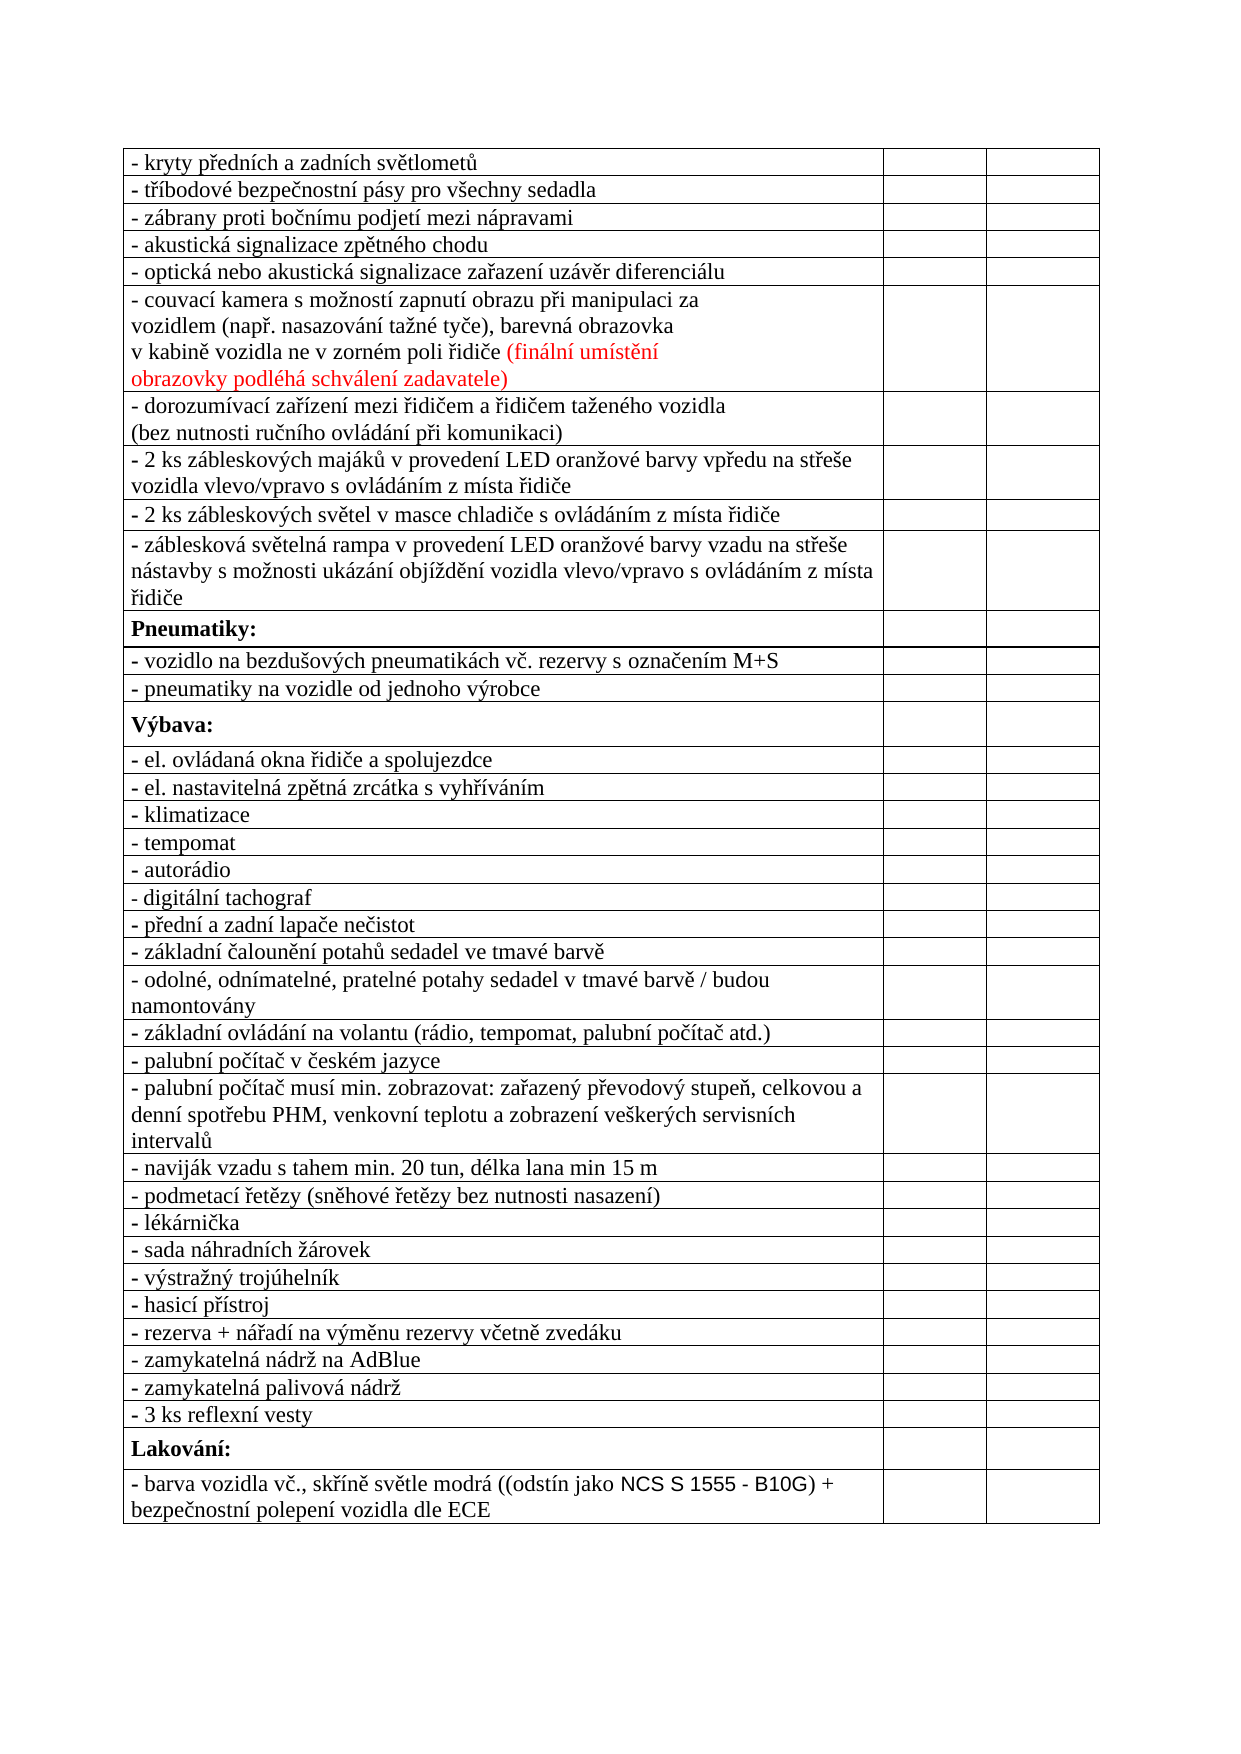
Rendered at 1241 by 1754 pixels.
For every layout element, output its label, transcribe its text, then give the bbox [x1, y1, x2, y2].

table_cell [987, 702, 1099, 746]
table_cell - optická nebo akustická signalizace zařazení uzávěr diferenciálu [124, 258, 883, 285]
table_cell - klimatizace [124, 801, 883, 828]
table_cell [987, 1047, 1099, 1073]
table_cell [987, 258, 1099, 285]
table_cell - rezerva + nářadí na výměnu rezervy včetně zvedáku [124, 1319, 883, 1345]
table_cell [987, 286, 1099, 391]
table_cell [987, 500, 1099, 530]
table_cell [987, 829, 1099, 855]
table_cell [884, 392, 986, 445]
table_cell [987, 1401, 1099, 1427]
table_cell [987, 1237, 1099, 1263]
table_cell - 2 ks zábleskových světel v masce chladiče s ovládáním z místa řidiče [124, 500, 883, 530]
table_cell - výstražný trojúhelník [124, 1264, 883, 1290]
table_cell [884, 231, 986, 257]
table_cell [884, 1470, 986, 1523]
table_cell [987, 392, 1099, 445]
table_cell - el. nastavitelná zpětná zrcátka s vyhříváním [124, 774, 883, 800]
table_cell [884, 1237, 986, 1263]
table_cell [884, 801, 986, 828]
table_cell [987, 1074, 1099, 1153]
table_cell [884, 149, 986, 175]
table_cell - digitální tachograf [124, 884, 883, 910]
table_cell [884, 500, 986, 530]
table_cell [884, 1319, 986, 1345]
table_cell - zamykatelná nádrž na AdBlue [124, 1346, 883, 1372]
table_cell [987, 911, 1099, 937]
table_cell [884, 611, 986, 646]
table_cell [987, 1346, 1099, 1372]
table_cell - vozidlo na bezdušových pneumatikách vč. rezervy s označením M+S [124, 648, 883, 674]
table_cell [884, 1020, 986, 1046]
table_cell [884, 1182, 986, 1208]
table_cell [884, 1374, 986, 1400]
table_cell [987, 1319, 1099, 1345]
table_cell [987, 856, 1099, 882]
table_cell [884, 938, 986, 965]
table_cell - el. ovládaná okna řidiče a spolujezdce [124, 747, 883, 773]
table_cell Lakování: [124, 1428, 883, 1469]
table_cell - sada náhradních žárovek [124, 1237, 883, 1263]
table_cell [987, 648, 1099, 674]
table_cell - 2 ks zábleskových majáků v provedení LED oranžové barvy vpředu na střeše vozidla vlevo/vpravo s ovládáním z místa řidiče [124, 446, 883, 499]
table_cell - záblesková světelná rampa v provedení LED oranžové barvy vzadu na střeše nástavby s možnosti ukázání objíždění vozidla vlevo/vpravo s ovládáním z místa řidiče [124, 531, 883, 610]
table_cell [884, 747, 986, 773]
table_cell - dorozumívací zařízení mezi řidičem a řidičem taženého vozidla (bez nutnosti ručního ovládání při komunikaci) [124, 392, 883, 445]
table_cell - zábrany proti bočnímu podjetí mezi nápravami [124, 204, 883, 230]
table_cell [987, 675, 1099, 701]
table_cell [884, 911, 986, 937]
table_cell [987, 1020, 1099, 1046]
table_cell [884, 1074, 986, 1153]
table_cell - lékárnička [124, 1209, 883, 1236]
table_cell - tempomat [124, 829, 883, 855]
table_cell [884, 1047, 986, 1073]
table_cell [987, 938, 1099, 965]
table_cell [987, 1154, 1099, 1181]
table_cell [884, 176, 986, 202]
table_cell - základní čalounění potahů sedadel ve tmavé barvě [124, 938, 883, 965]
table_cell Pneumatiky: [124, 611, 883, 646]
table_cell [987, 446, 1099, 499]
table_cell [987, 1209, 1099, 1236]
table_cell [884, 1209, 986, 1236]
table_cell [987, 1264, 1099, 1290]
table_cell [987, 611, 1099, 646]
table_cell [884, 702, 986, 746]
table_cell [987, 176, 1099, 202]
table_cell - základní ovládání na volantu (rádio, tempomat, palubní počítač atd.) [124, 1020, 883, 1046]
table_cell - akustická signalizace zpětného chodu [124, 231, 883, 257]
table_cell [884, 648, 986, 674]
table_cell - podmetací řetězy (sněhové řetězy bez nutnosti nasazení) [124, 1182, 883, 1208]
table_cell - barva vozidla vč., skříně světle modrá ((odstín jako NCS S 1555 - B10G) + bezpečnostní polepení vozidla dle ECE [124, 1470, 883, 1523]
table_cell Výbava: [124, 702, 883, 746]
table_cell - couvací kamera s možností zapnutí obrazu při manipulaci za vozidlem (např. nasazování tažné tyče), barevná obrazovka v kabině vozidla ne v zorném poli řidiče (finální umístění obrazovky podléhá schválení zadavatele) [124, 286, 883, 391]
table_cell [987, 884, 1099, 910]
table_cell - zamykatelná palivová nádrž [124, 1374, 883, 1400]
table_cell [884, 1346, 986, 1372]
table_cell - odolné, odnímatelné, pratelné potahy sedadel v tmavé barvě / budou namontovány [124, 966, 883, 1018]
table_cell [987, 774, 1099, 800]
table_cell - přední a zadní lapače nečistot [124, 911, 883, 937]
table_cell - hasicí přístroj [124, 1291, 883, 1318]
table_cell - tříbodové bezpečnostní pásy pro všechny sedadla [124, 176, 883, 202]
table_cell - pneumatiky na vozidle od jednoho výrobce [124, 675, 883, 701]
table_cell [987, 231, 1099, 257]
table_cell [987, 966, 1099, 1018]
table_cell [884, 446, 986, 499]
table_cell [987, 1470, 1099, 1523]
table_cell - palubní počítač v českém jazyce [124, 1047, 883, 1073]
table_cell [987, 1291, 1099, 1318]
table_cell - palubní počítač musí min. zobrazovat: zařazený převodový stupeň, celkovou a denní spotřebu PHM, venkovní teplotu a zobrazení veškerých servisních intervalů [124, 1074, 883, 1153]
table_cell [987, 149, 1099, 175]
table_cell [987, 801, 1099, 828]
table_cell [987, 204, 1099, 230]
table_cell [987, 531, 1099, 610]
table_cell [884, 966, 986, 1018]
table_cell [884, 884, 986, 910]
table_cell [884, 774, 986, 800]
table_cell [987, 1182, 1099, 1208]
table_cell [884, 1291, 986, 1318]
table_cell [987, 1428, 1099, 1469]
table_cell [987, 747, 1099, 773]
table_cell [884, 1264, 986, 1290]
table_cell [884, 1428, 986, 1469]
table_cell [884, 286, 986, 391]
table_cell [884, 1154, 986, 1181]
table_cell - 3 ks reflexní vesty [124, 1401, 883, 1427]
table_cell [884, 856, 986, 882]
table_cell [884, 1401, 986, 1427]
table_cell [884, 829, 986, 855]
table_cell [884, 204, 986, 230]
table_cell - naviják vzadu s tahem min. 20 tun, délka lana min 15 m [124, 1154, 883, 1181]
table_cell - autorádio [124, 856, 883, 882]
table_cell [884, 531, 986, 610]
table_cell [884, 258, 986, 285]
table_cell [884, 675, 986, 701]
table_cell - kryty předních a zadních světlometů [124, 149, 883, 175]
table_cell [987, 1374, 1099, 1400]
